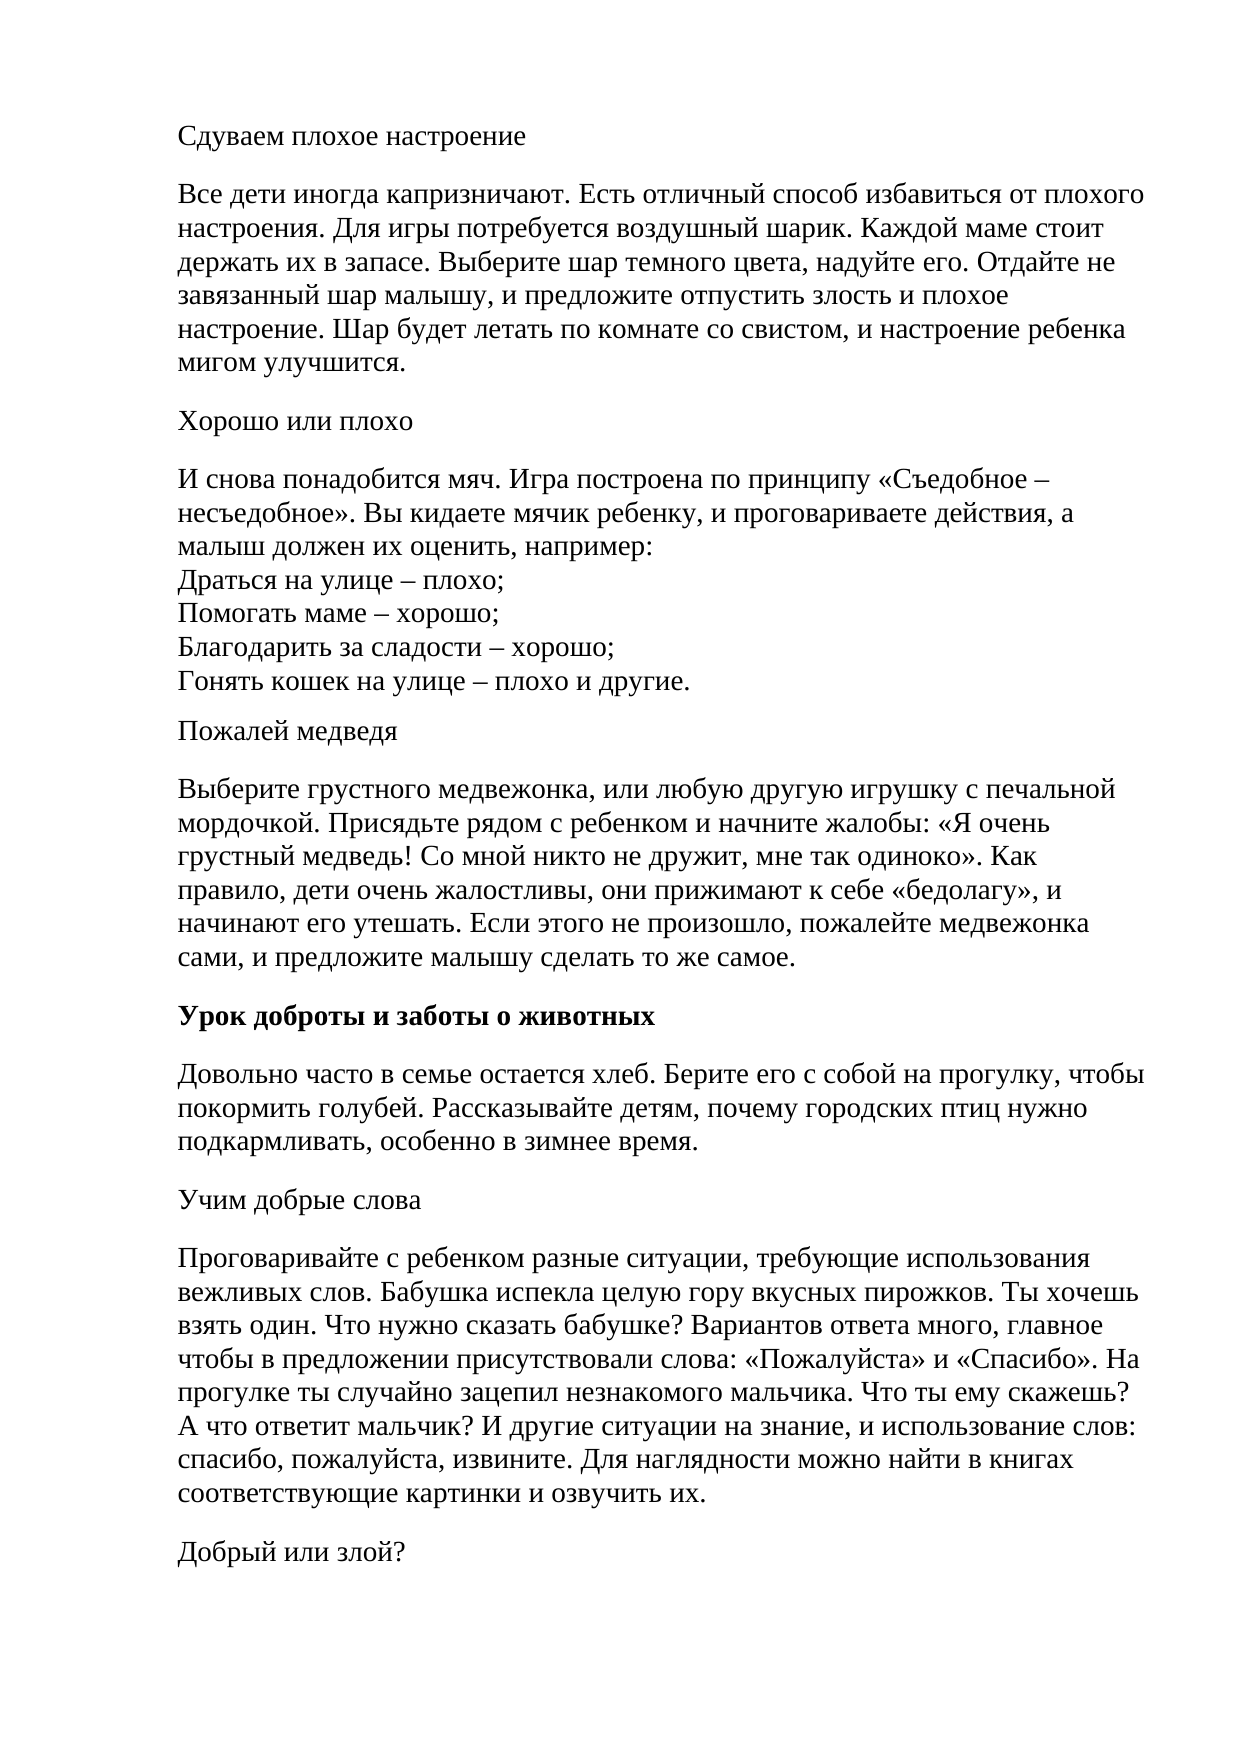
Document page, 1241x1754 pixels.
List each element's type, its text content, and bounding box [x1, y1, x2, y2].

text И снова понадобится мяч. Игра построена по принципу «Съедобное – несъедобное». Вы кидаете мячик ребенку, и проговариваете действия, а малыш должен их оценить, например: Драться на улице – плохо; Помогать маме – хорошо; Благодарить за сладости – хорошо; Гонять кошек на улице – плохо и другие. [177, 461, 1152, 696]
text Пожалей медведя [177, 713, 1152, 746]
text Все дети иногда капризничают. Есть отличный способ избавиться от плохого настроения. Для игры потребуется воздушный шарик. Каждой маме стоит держать их в запасе. Выберите шар темного цвета, надуйте его. Отдайте не завязанный шар малышу, и предложите отпустить злость и плохое настроение. Шар будет летать по комнате со свистом, и настроение ребенка мигом улучшится. [177, 177, 1152, 378]
text Сдуваем плохое настроение [177, 118, 1152, 152]
text Урок доброты и заботы о животных [177, 998, 1152, 1031]
text Проговаривайте с ребенком разные ситуации, требующие использования вежливых слов. Бабушка испекла целую гору вкусных пирожков. Ты хочешь взять один. Что нужно сказать бабушке? Вариантов ответа много, главное чтобы в предложении присутствовали слова: «Пожалуйста» и «Спасибо». На прогулке ты случайно зацепил незнакомого мальчика. Что ты ему скажешь? А что ответит мальчик? И другие ситуации на знание, и использование слов: спасибо, пожалуйста, извините. Для наглядности можно найти в книгах соответствующие картинки и озвучить их. [177, 1240, 1152, 1509]
text Довольно часто в семье остается хлеб. Берите его с собой на прогулку, чтобы покормить голубей. Рассказывайте детям, почему городских птиц нужно подкармливать, особенно в зимнее время. [177, 1056, 1152, 1157]
text Хорошо или плохо [177, 403, 1152, 436]
text Учим добрые слова [177, 1182, 1152, 1215]
text Выберите грустного медвежонка, или любую другую игрушку с печальной мордочкой. Присядьте рядом с ребенком и начните жалобы: «Я очень грустный медведь! Со мной никто не дружит, мне так одиноко». Как правило, дети очень жалостливы, они прижимают к себе «бедолагу», и начинают его утешать. Если этого не произошло, пожалейте медвежонка сами, и предложите малышу сделать то же самое. [177, 771, 1152, 973]
text Добрый или злой? [177, 1534, 1152, 1567]
